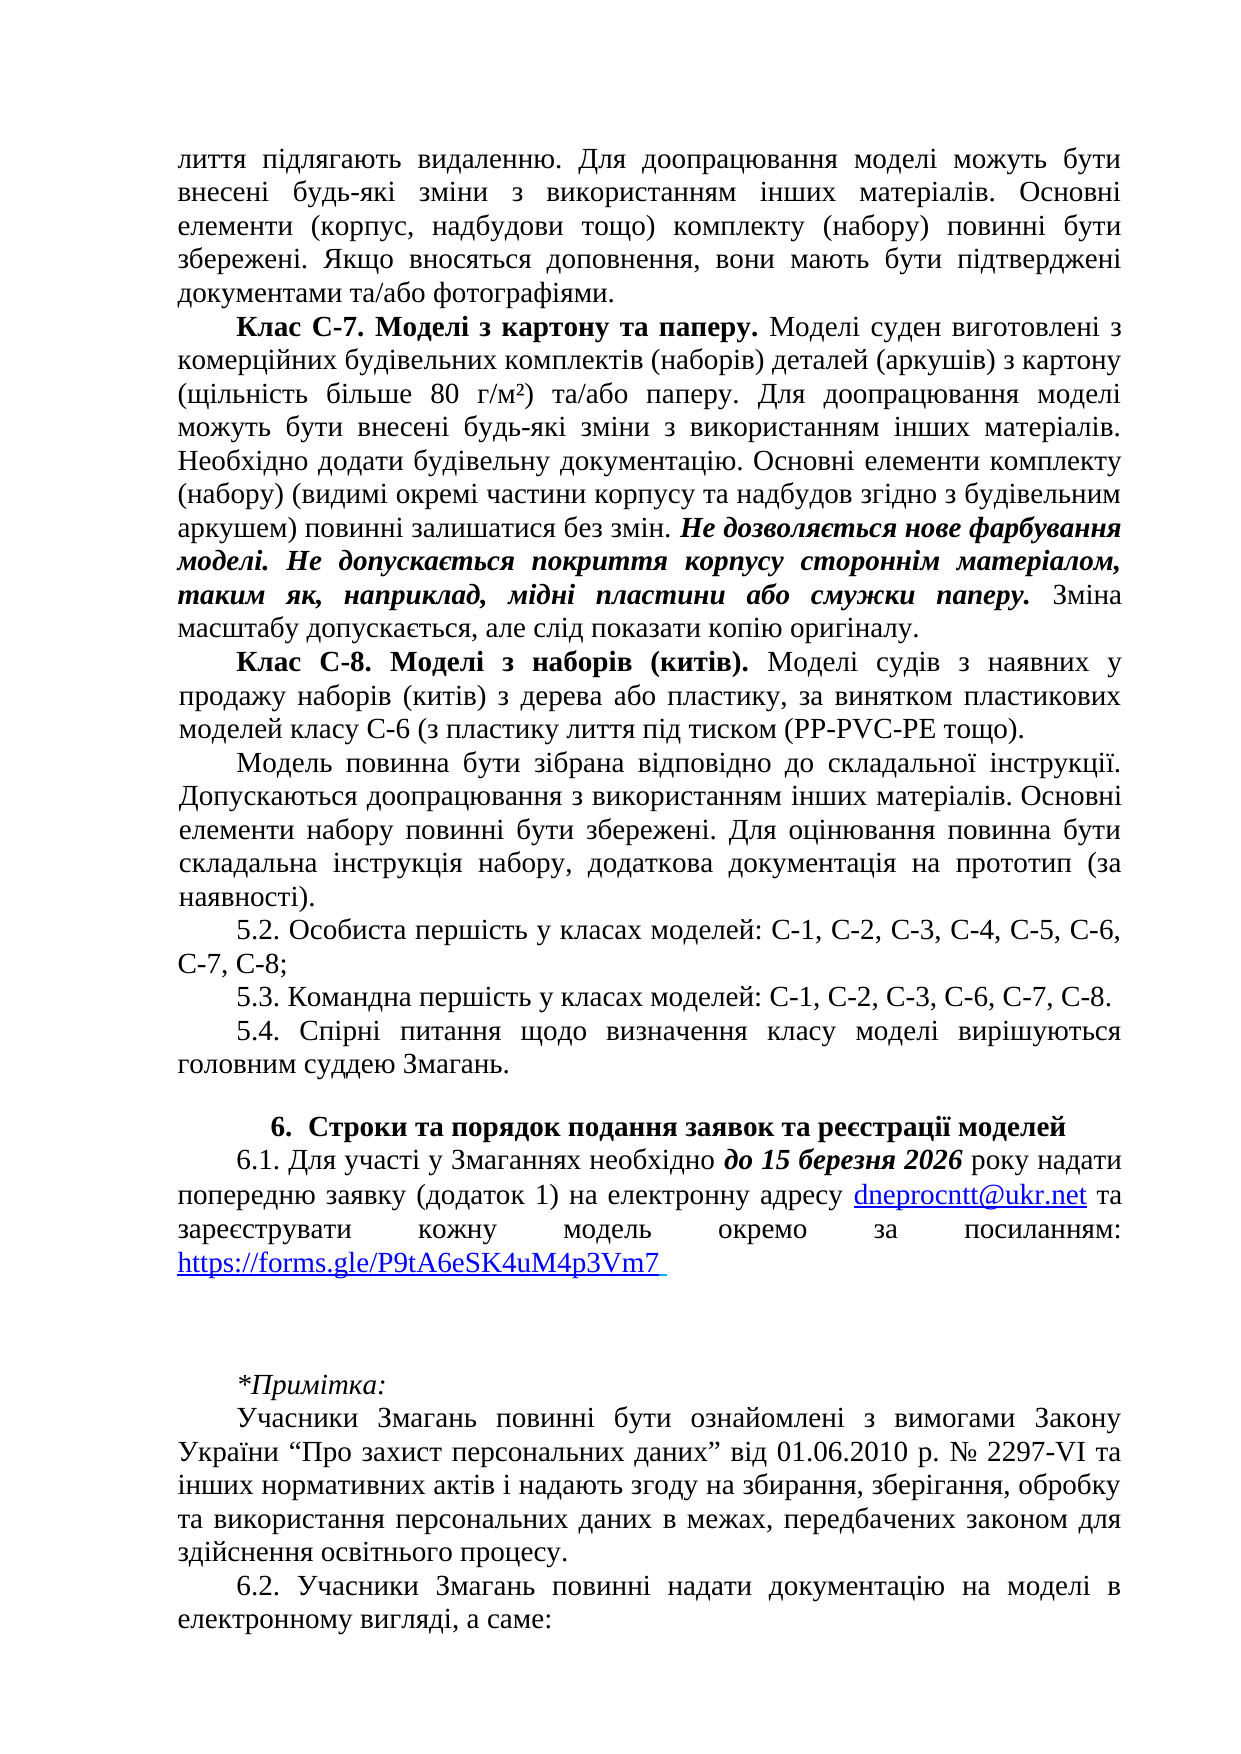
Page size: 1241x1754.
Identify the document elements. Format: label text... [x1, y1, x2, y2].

text 5.2. Особиста першість у класах моделей: С-1, С-2, С-3, С-4, С-5, С-6, С-7, С-8; [177, 912, 1122, 979]
text Модель повинна бути зібрана відповідно до складальної інструкції. Допускаються доопрацювання з використанням інших матеріалів. Основні елементи набору повинні бути збережені. Для оцінювання повинна бути складальна інструкція набору, додаткова документація на прототип (за наявності). [179, 745, 1122, 912]
text *Примітка: [177, 1367, 1122, 1400]
text Клас С-7. Моделі з картону та паперу. Моделі суден виготовлені з комерційних будівельних комплектів (наборів) деталей (аркушів) з картону (щільність більше 80 г/м²) та/або паперу. Для доопрацювання моделі можуть бути внесені будь-які зміни з використанням інших матеріалів. Необхідно додати будівельну документацію. Основні елементи комплекту (набору) (видимі окремі частини корпусу та надбудов згідно з будівельним аркушем) повинні залишатися без змін. Не дозволяється нове фарбування моделі. Не допускається покриття корпусу стороннім матеріалом, таким як, наприклад, мідні пластини або смужки паперу. Зміна масштабу допускається, але слід показати копію оригіналу. [177, 309, 1122, 644]
text 6.2. Учасники Змагань повинні надати документацію на моделі в електронному вигляді, а саме: [177, 1568, 1122, 1635]
text 5.3. Командна першість у класах моделей: С-1, С-2, С-3, С-6, С-7, С-8. [177, 979, 1122, 1013]
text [177, 141, 1122, 309]
text Клас С-8. Моделі з наборів (китів). Моделі судів з наявних у продажу наборів (китів) з дерева або пластику, за винятком пластикових моделей класу C-6 (з пластику лиття під тиском (PP-PVC-PE тощо). [179, 644, 1122, 745]
list Строки та порядок подання заявок та реєстрації моделей [215, 1109, 1122, 1142]
text 5.4. Спірні питання щодо визначення класу моделі вирішуються головним суддею Змагань. [177, 1013, 1122, 1080]
text 6.1. Для участі у Змаганнях необхідно до 15 березня 2026 року надати попередню заявку (додаток 1) на електронну адресу dneprocntt@ukr.net та зареєструвати кожну модель окремо за посиланням: https://forms.gle/P9tA6eSK4uM4p3Vm7 [177, 1142, 1122, 1279]
text Учасники Змагань повинні бути ознайомлені з вимогами Закону України “Про захист персональних даних” від 01.06.2010 р. № 2297-VІ та інших нормативних актів і надають згоду на збирання, зберігання, обробку та використання персональних даних в межах, передбачених законом для здійснення освітнього процесу. [177, 1400, 1122, 1568]
